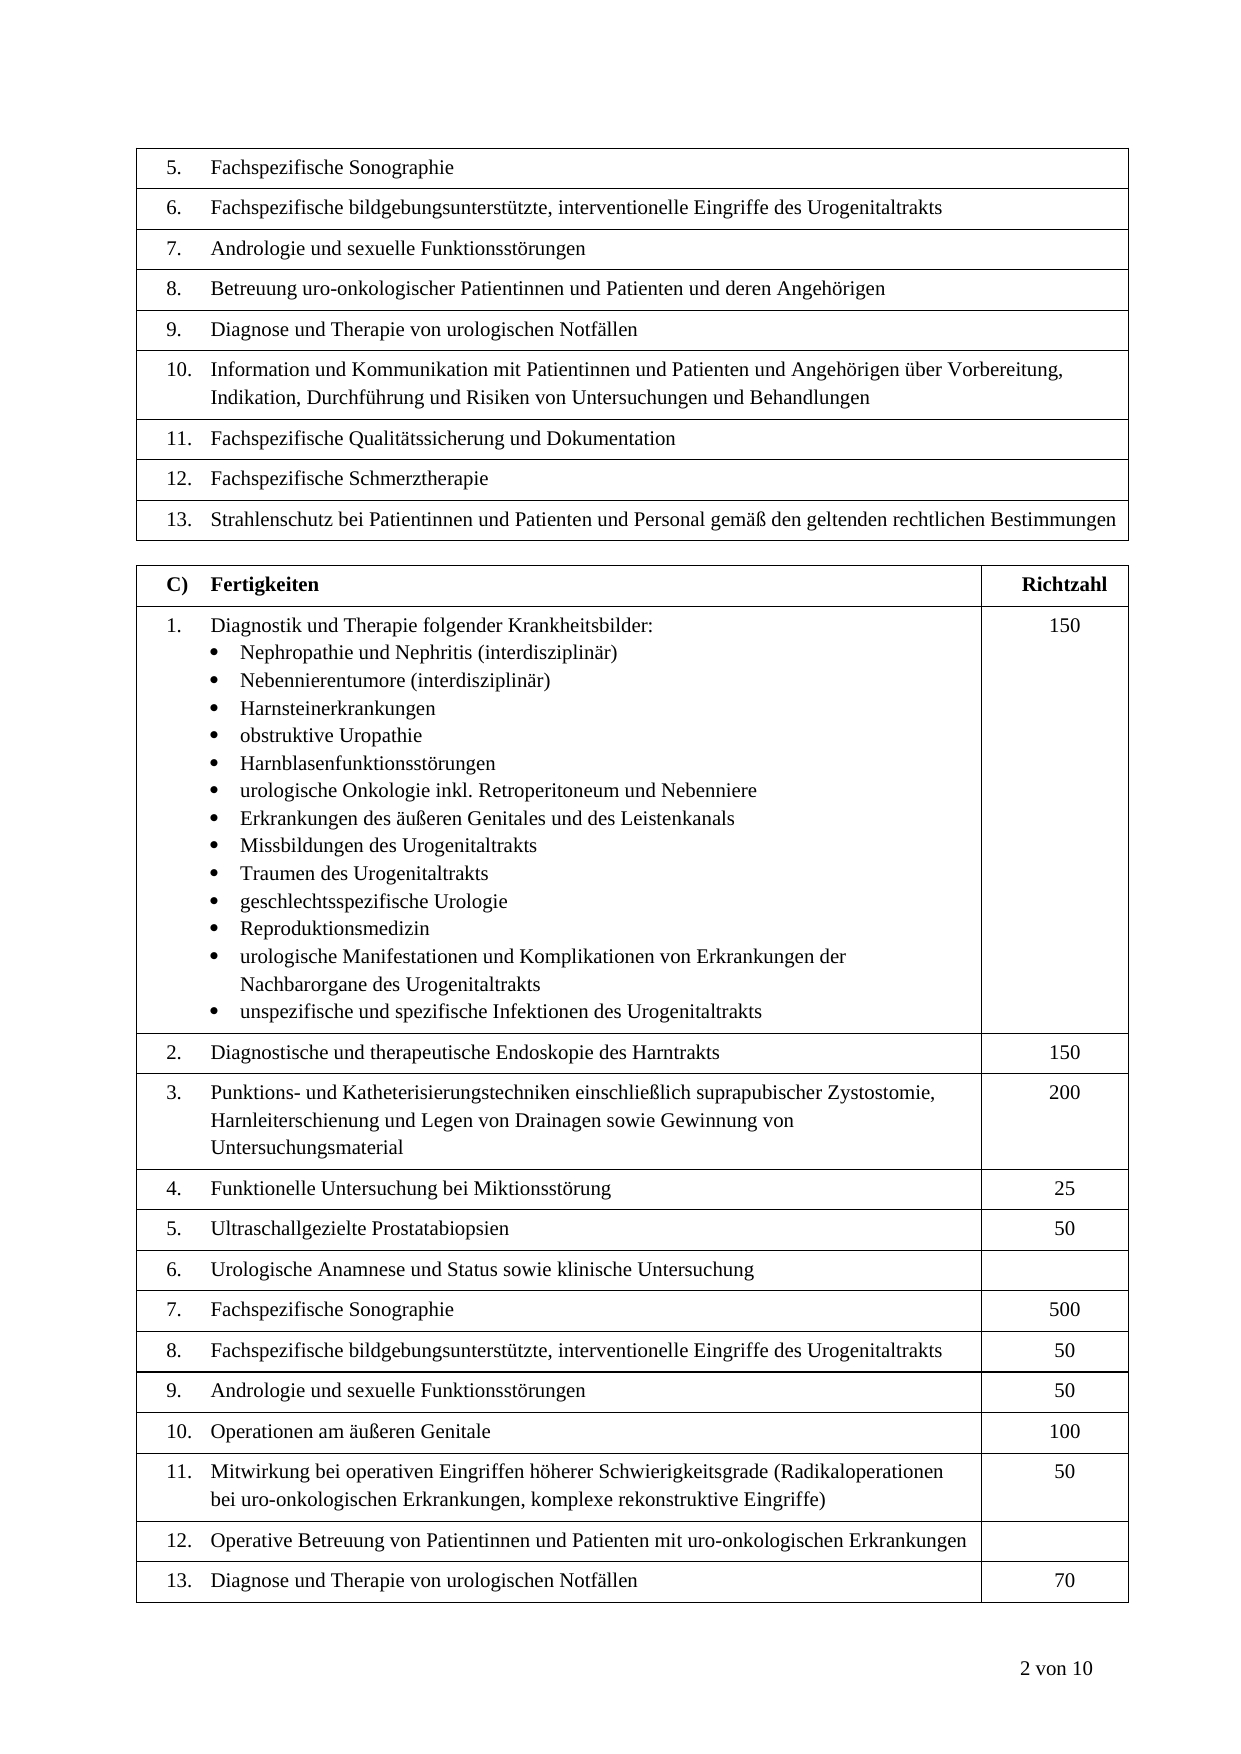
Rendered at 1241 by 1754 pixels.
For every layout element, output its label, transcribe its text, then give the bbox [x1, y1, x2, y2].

table_cell Diagnose und Therapie von urologischen Notfällen [137, 1562, 981, 1602]
table_cell 50 [982, 1373, 1128, 1412]
table_cell 25 [982, 1170, 1128, 1209]
table_cell 50 [982, 1210, 1128, 1250]
table_cell 500 [982, 1291, 1128, 1331]
table_cell Diagnose und Therapie von urologischen Notfällen [137, 311, 1128, 350]
table_cell 150 [982, 607, 1128, 1033]
table_cell Operative Betreuung von Patientinnen und Patienten mit uro-onkologischen Erkrankungen [137, 1522, 981, 1561]
table_header Richtzahl [982, 566, 1128, 606]
table_cell Diagnostik und Therapie folgender Krankheitsbilder: Nephropathie und Nephritis (interdisziplinär) Nebennierentumore (interdisziplinär) Harnsteinerkrankungen obstruktive Uropathie Harnblasenfunktionsstörungen urologische Onkologie inkl. Retroperitoneum und Nebenniere Erkrankungen des äußeren Genitales und des Leistenkanals Missbildungen des Urogenitaltrakts Traumen des Urogenitaltrakts geschlechtsspezifische Urologie Reproduktionsmedizin urologische Manifestationen und Komplikationen von Erkrankungen der Nachbarorgane des Urogenitaltrakts unspezifische und spezifische Infektionen des Urogenitaltrakts [137, 607, 981, 1033]
table_cell Diagnostische und therapeutische Endoskopie des Harntrakts [137, 1034, 981, 1073]
table_cell Fachspezifische Qualitätssicherung und Dokumentation [137, 420, 1128, 459]
table_header C) Fertigkeiten [137, 566, 981, 606]
table_cell Punktions- und Katheterisierungstechniken einschließlich suprapubischer Zystostomie, Harnleiterschienung und Legen von Drainagen sowie Gewinnung von Untersuchungsmaterial [137, 1074, 981, 1169]
table_cell Fachspezifische Sonographie [137, 149, 1128, 188]
table_cell [982, 1251, 1128, 1290]
table_cell 150 [982, 1034, 1128, 1073]
table_cell 50 [982, 1454, 1128, 1521]
table_cell Andrologie und sexuelle Funktionsstörungen [137, 230, 1128, 269]
table_cell Mitwirkung bei operativen Eingriffen höherer Schwierigkeitsgrade (Radikaloperationen bei uro-onkologischen Erkrankungen, komplexe rekonstruktive Eingriffe) [137, 1454, 981, 1521]
table_cell Fachspezifische bildgebungsunterstützte, interventionelle Eingriffe des Urogenitaltrakts [137, 1332, 981, 1371]
table_cell Fachspezifische bildgebungsunterstützte, interventionelle Eingriffe des Urogenitaltrakts [137, 189, 1128, 229]
table_cell Andrologie und sexuelle Funktionsstörungen [137, 1373, 981, 1412]
table_cell 100 [982, 1413, 1128, 1452]
table_cell Funktionelle Untersuchung bei Miktionsstörung [137, 1170, 981, 1209]
table_cell Fachspezifische Schmerztherapie [137, 460, 1128, 499]
table_cell Ultraschallgezielte Prostatabiopsien [137, 1210, 981, 1250]
table_cell Betreuung uro-onkologischer Patientinnen und Patienten und deren Angehörigen [137, 270, 1128, 310]
table_cell Strahlenschutz bei Patientinnen und Patienten und Personal gemäß den geltenden rechtlichen Bestimmungen [137, 501, 1128, 540]
table_cell [982, 1522, 1128, 1561]
table_cell Fachspezifische Sonographie [137, 1291, 981, 1331]
table_cell Information und Kommunikation mit Patientinnen und Patienten und Angehörigen über Vorbereitung, Indikation, Durchführung und Risiken von Untersuchungen und Behandlungen [137, 351, 1128, 418]
table_cell Urologische Anamnese und Status sowie klinische Untersuchung [137, 1251, 981, 1290]
table_cell 70 [982, 1562, 1128, 1602]
table_cell 200 [982, 1074, 1128, 1169]
table_cell Operationen am äußeren Genitale [137, 1413, 981, 1452]
table_cell 50 [982, 1332, 1128, 1371]
